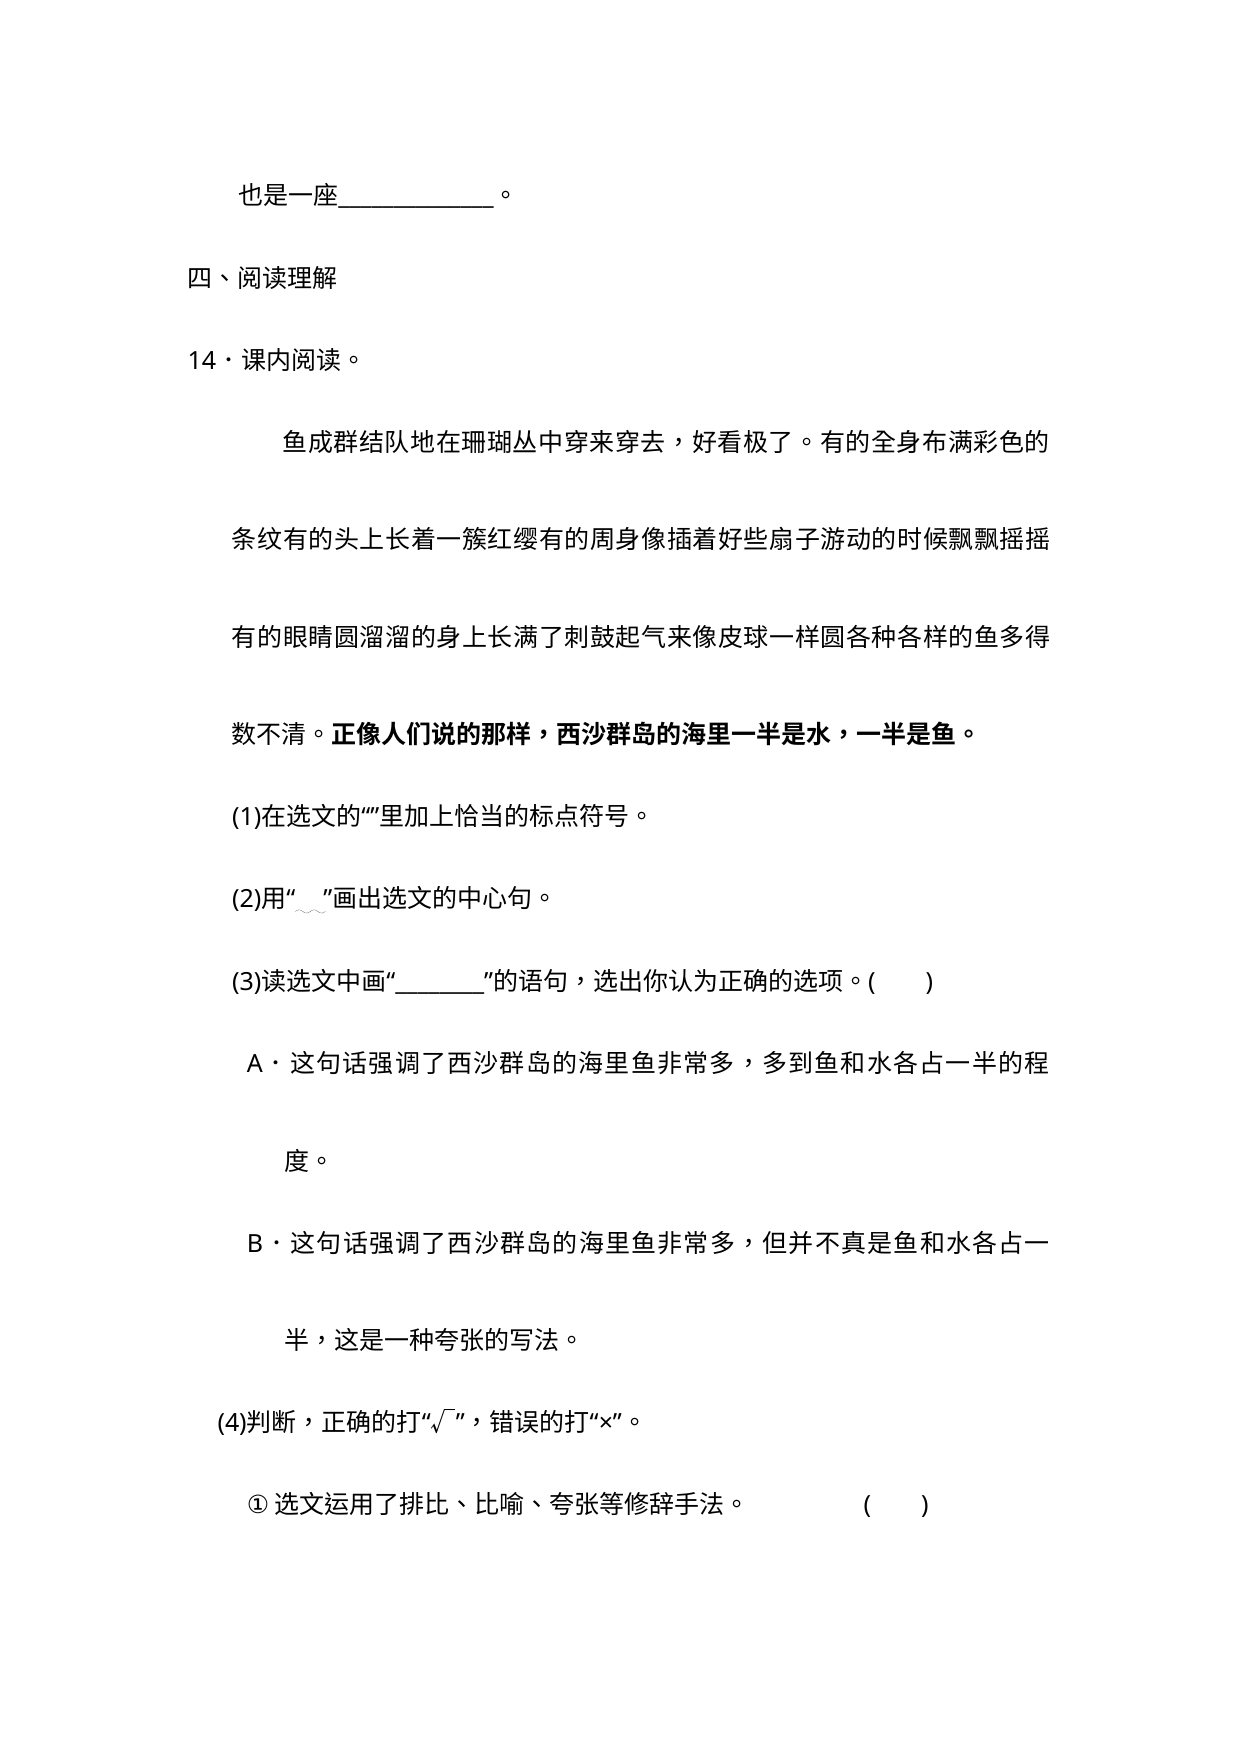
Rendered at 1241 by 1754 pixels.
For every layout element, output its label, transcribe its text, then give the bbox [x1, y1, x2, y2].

text 四、阅读理解 [187, 244, 1053, 309]
text (2)用“ ”画出选文的中心句。 [232, 866, 1053, 931]
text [187, 162, 1053, 227]
text (4)判断，正确的打“√”，错误的打“×”。 [217, 1389, 1053, 1454]
text 鱼成群结队地在珊瑚丛中穿来穿去，好看极了。有的全身布满彩色的条纹有的头上长着一簇红缨有的周身像插着好些扇子游动的时候飘飘摇摇有的眼睛圆溜溜的身上长满了刺鼓起气来像皮球一样圆各种各样的鱼多得数不清。正像人们说的那样，西沙群岛的海里一半是水，一半是鱼。 [232, 409, 1053, 767]
text A．这句话强调了西沙群岛的海里鱼非常多，多到鱼和水各占一半的程度。 [247, 1031, 1053, 1193]
text 14．课内阅读。 [187, 327, 1053, 392]
text ①选文运用了排比、比喻、夸张等修辞手法。 ( ) [247, 1472, 1053, 1537]
text (1)在选文的“”里加上恰当的标点符号。 [232, 783, 1053, 848]
text (3)读选文中画“________”的语句，选出你认为正确的选项。( ) [232, 949, 1053, 1014]
text B．这句话强调了西沙群岛的海里鱼非常多，但并不真是鱼和水各占一半，这是一种夸张的写法。 [247, 1210, 1053, 1373]
